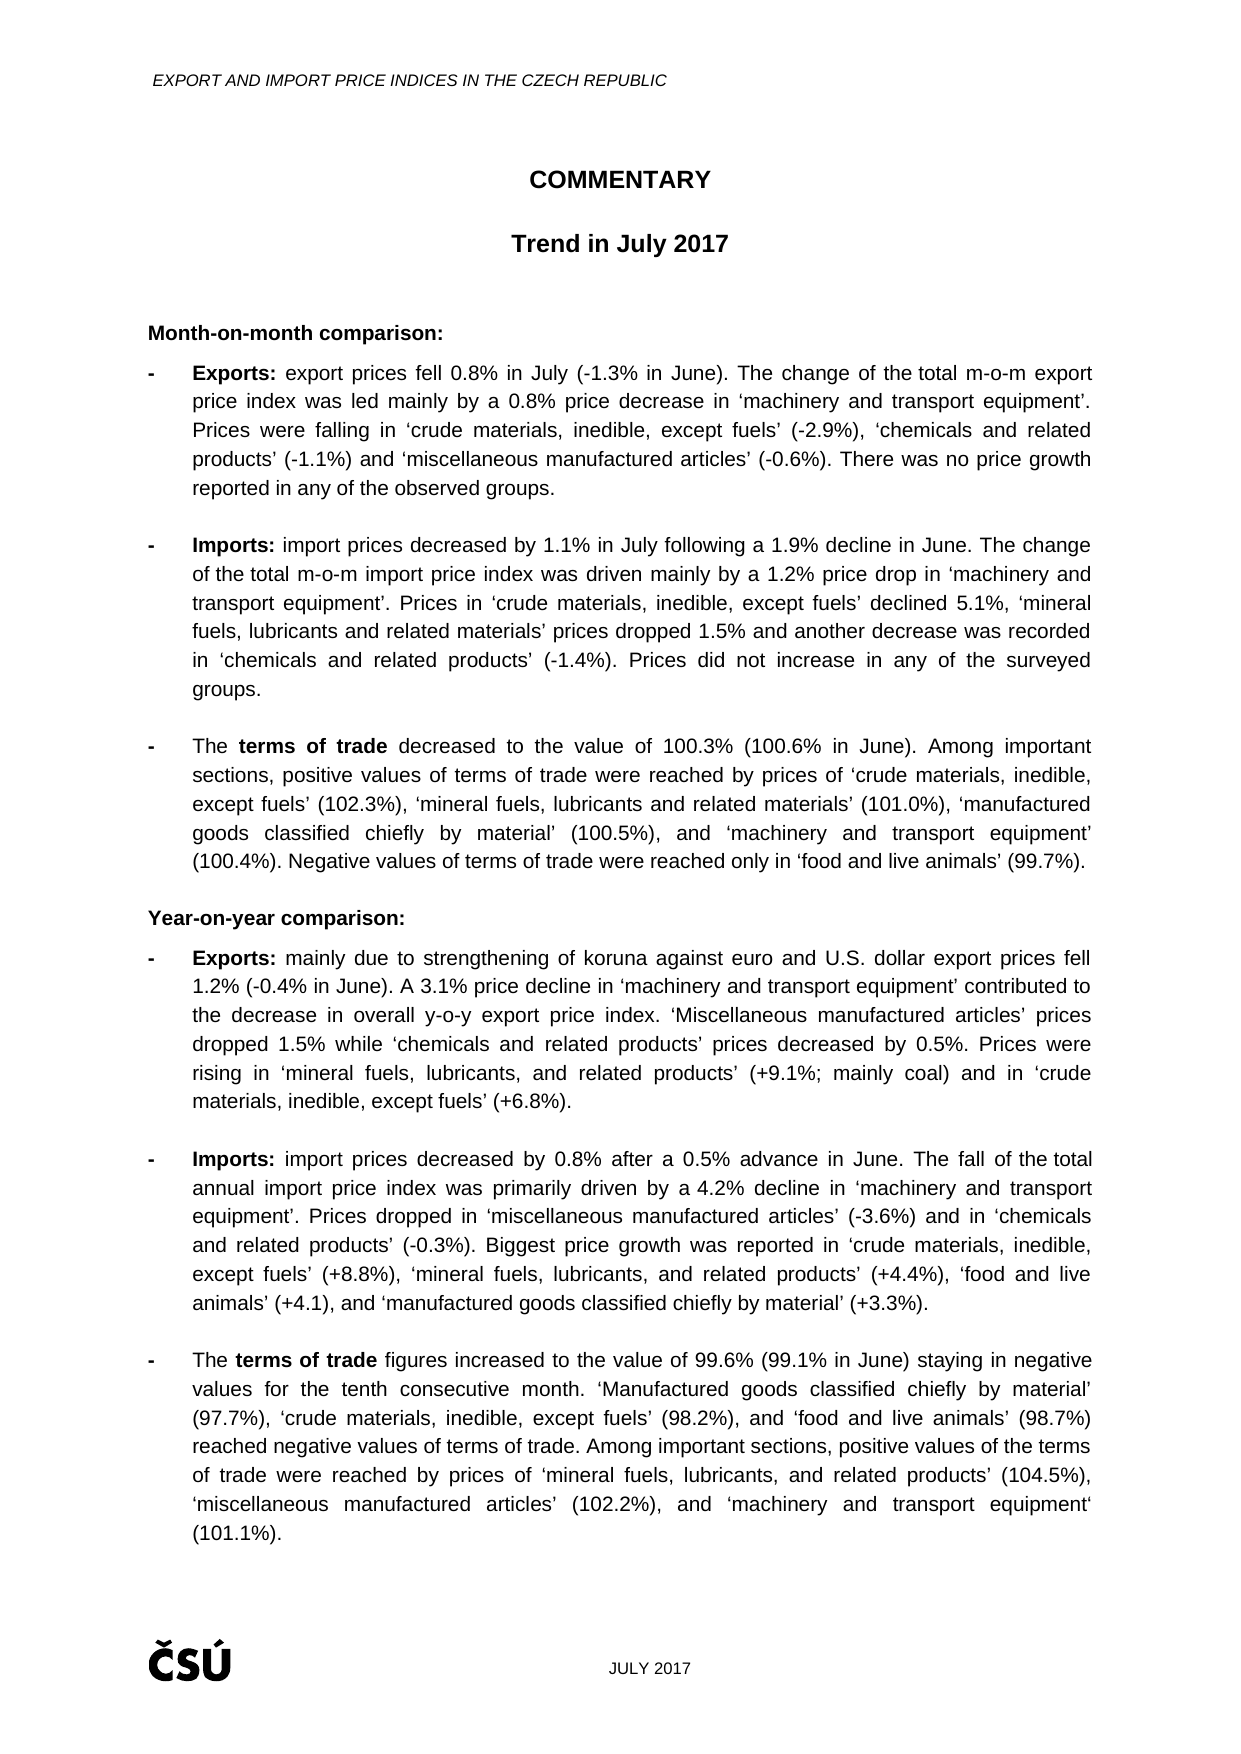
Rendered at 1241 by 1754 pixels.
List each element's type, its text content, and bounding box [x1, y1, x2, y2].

list Exports: export prices fell 0.8% in July (-1.3% in June). The change of the total m-o-m export price index was led mainly by a 0.8% price decrease in ‘machinery and transport equipment’. Prices were falling in ‘crude materials, inedible, except fuels’ (-2.9%), ‘chemicals and related products’ (-1.1%) and ‘miscellaneous manufactured articles’ (-0.6%). There was no price growth reported in any of the observed groups. [148, 361, 1092, 499]
text Month-on-month comparison: [148, 321, 1092, 344]
list The terms of trade figures increased to the value of 99.6% (99.1% in June) staying in negative values for the tenth consecutive month. ‘Manufactured goods classified chiefly by material’ (97.7%), ‘crude materials, inedible, except fuels’ (98.2%), and ‘food and live animals’ (98.7%) reached negative values of terms of trade. Among important sections, positive values of the terms of trade were reached by prices of ‘mineral fuels, lubricants, and related products’ (104.5%), ‘miscellaneous manufactured articles’ (102.2%), and ‘machinery and transport equipment‘ (101.1%). [148, 1348, 1092, 1544]
list The terms of trade decreased to the value of 100.3% (100.6% in June). Among important sections, positive values of terms of trade were reached by prices of ‘crude materials, inedible, except fuels’ (102.3%), ‘mineral fuels, lubricants and related materials’ (101.0%), ‘manufactured goods classified chiefly by material’ (100.5%), and ‘machinery and transport equipment’ (100.4%). Negative values of terms of trade were reached only in ‘food and live animals’ (99.7%). [148, 734, 1092, 873]
list Imports: import prices decreased by 0.8% after a 0.5% advance in June. The fall of the total annual import price index was primarily driven by a 4.2% decline in ‘machinery and transport equipment’. Prices dropped in ‘miscellaneous manufactured articles’ (-3.6%) and in ‘chemicals and related products’ (-0.3%). Biggest price growth was reported in ‘crude materials, inedible, except fuels’ (+8.8%), ‘mineral fuels, lubricants, and related products’ (+4.4%), ‘food and live animals’ (+4.1), and ‘manufactured goods classified chiefly by material’ (+3.3%). [148, 1147, 1092, 1314]
list Exports: mainly due to strengthening of koruna against euro and U.S. dollar export prices fell 1.2% (-0.4% in June). A 3.1% price decline in ‘machinery and transport equipment’ contributed to the decrease in overall y-o-y export price index. ‘Miscellaneous manufactured articles’ prices dropped 1.5% while ‘chemicals and related products’ prices decreased by 0.5%. Prices were rising in ‘mineral fuels, lubricants, and related products’ (+9.1%; mainly coal) and in ‘crude materials, inedible, except fuels’ (+6.8%). [148, 946, 1092, 1113]
subtitle Trend in July 2017 [148, 229, 1092, 257]
title COMMENTARY [148, 165, 1092, 194]
list Imports: import prices decreased by 1.1% in July following a 1.9% decline in June. The change of the total m-o-m import price index was driven mainly by a 1.2% price drop in ‘machinery and transport equipment’. Prices in ‘crude materials, inedible, except fuels’ declined 5.1%, ‘mineral fuels, lubricants and related materials’ prices dropped 1.5% and another decrease was recorded in ‘chemicals and related products’ (-1.4%). Prices did not increase in any of the surveyed groups. [148, 533, 1092, 701]
text Year-on-year comparison: [148, 906, 1092, 929]
